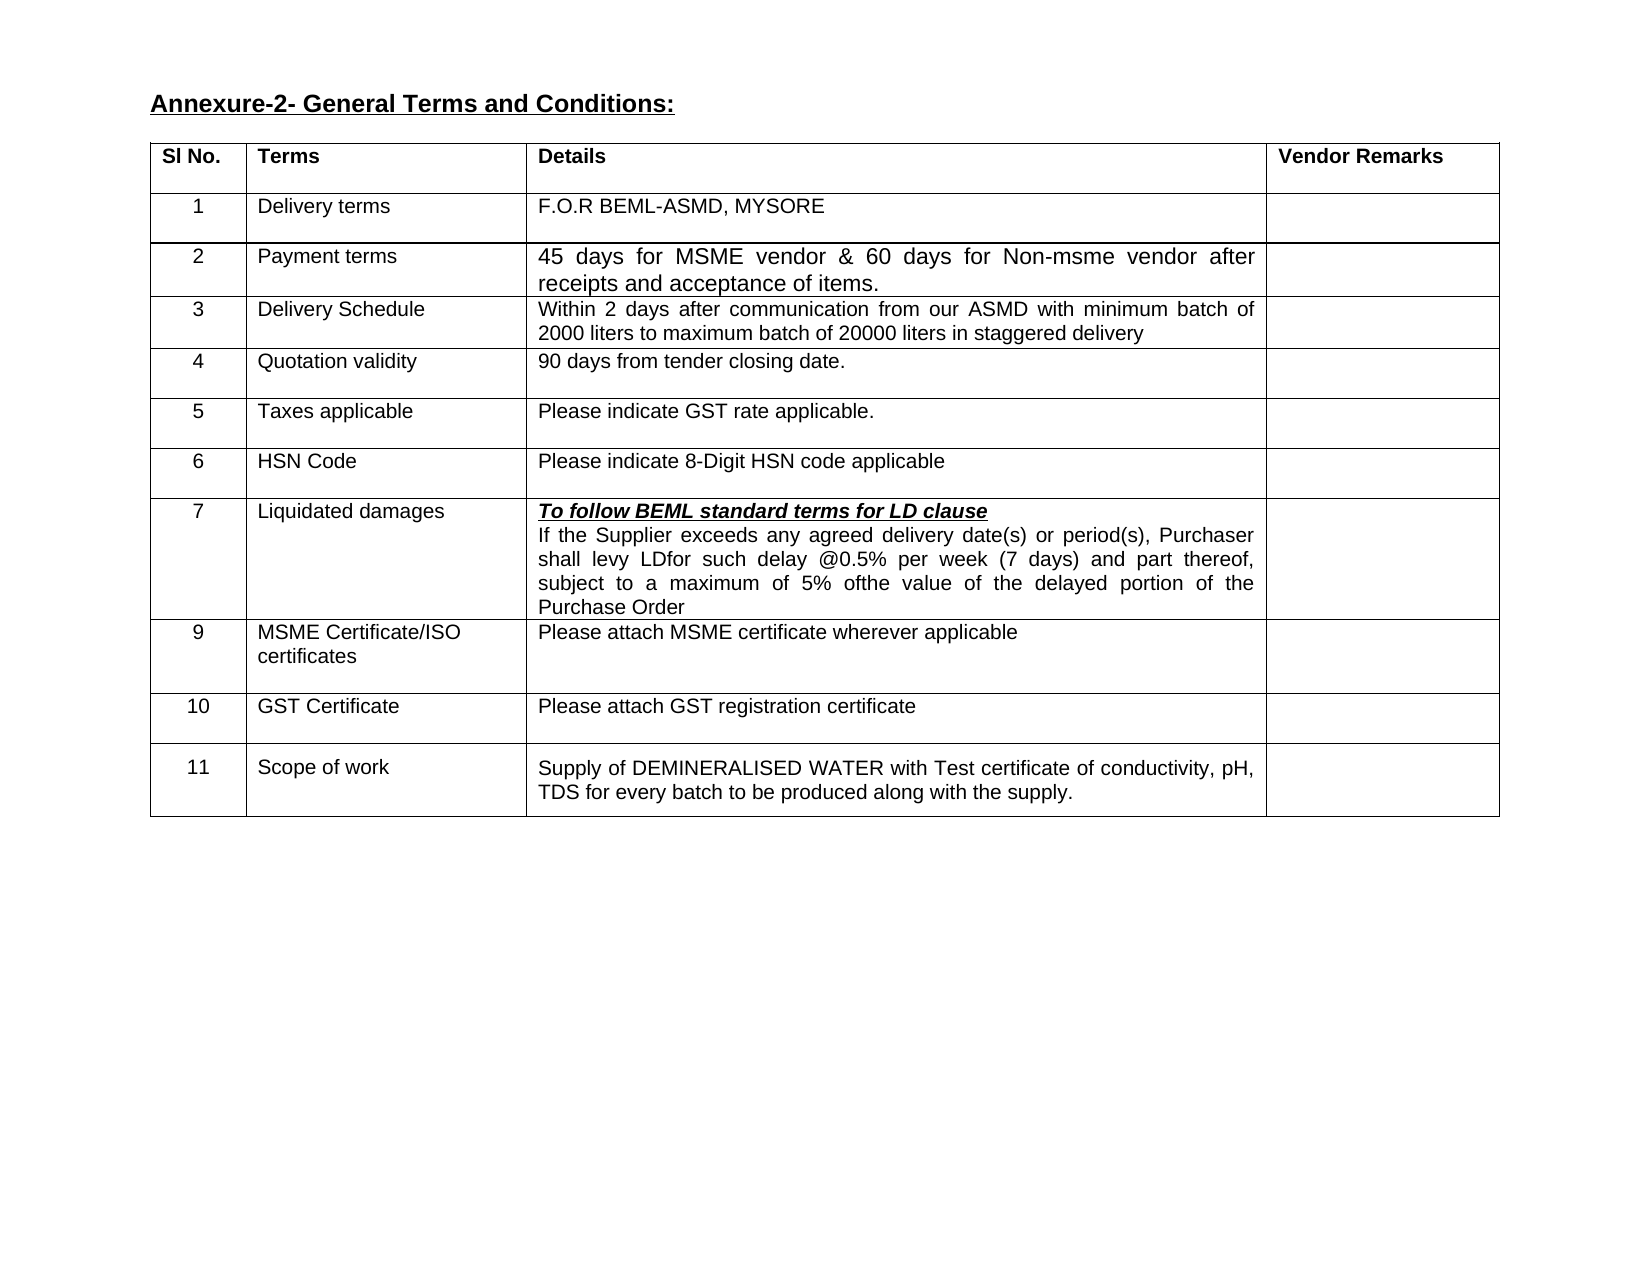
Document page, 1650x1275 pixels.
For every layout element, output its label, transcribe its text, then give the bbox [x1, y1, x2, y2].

table_cell 90 days from tender closing date. [527, 349, 1266, 398]
table_cell 7 [151, 499, 246, 619]
table_cell GST Certificate [247, 694, 526, 743]
table_cell [1267, 449, 1499, 498]
table_cell Liquidated damages [247, 499, 526, 619]
table_cell [1267, 744, 1499, 816]
table_cell MSME Certificate/ISO certificates [247, 620, 526, 693]
table_cell Taxes applicable [247, 399, 526, 448]
table_cell 10 [151, 694, 246, 743]
table_cell [1267, 349, 1499, 398]
table_cell [1267, 399, 1499, 448]
table_cell 11 [151, 744, 246, 816]
table_cell [1267, 620, 1499, 693]
table_cell 4 [151, 349, 246, 398]
table_cell 1 [151, 194, 246, 242]
table_cell Please indicate GST rate applicable. [527, 399, 1266, 448]
table_cell 9 [151, 620, 246, 693]
table_cell Scope of work [247, 744, 526, 816]
table_cell [1267, 694, 1499, 743]
table_cell Quotation validity [247, 349, 526, 398]
table_cell To follow BEML standard terms for LD clause If the Supplier exceeds any agreed delivery date(s) or period(s), Purchaser shall levy LDfor such delay @0.5% per week (7 days) and part thereof, subject to a maximum of 5% ofthe value of the delayed portion of the Purchase Order [527, 499, 1266, 619]
table_cell Supply of DEMINERALISED WATER with Test certificate of conductivity, pH, TDS for every batch to be produced along with the supply. [527, 744, 1266, 816]
table_cell Payment terms [247, 244, 526, 296]
table_cell [1267, 194, 1499, 242]
table_cell Delivery Schedule [247, 297, 526, 348]
table_cell Delivery terms [247, 194, 526, 242]
table_header Vendor Remarks [1267, 144, 1499, 192]
table_header Details [527, 144, 1266, 192]
table_cell Please attach MSME certificate wherever applicable [527, 620, 1266, 693]
table_cell [1267, 499, 1499, 619]
table_cell 6 [151, 449, 246, 498]
table_cell 2 [151, 244, 246, 296]
table_cell Please attach GST registration certificate [527, 694, 1266, 743]
table_header Terms [247, 144, 526, 192]
table_header Sl No. [151, 144, 246, 192]
table_cell HSN Code [247, 449, 526, 498]
table_cell F.O.R BEML-ASMD, MYSORE [527, 194, 1266, 242]
text Annexure-2- General Terms and Conditions: [150, 89, 1500, 117]
table_cell Within 2 days after communication from our ASMD with minimum batch of 2000 liters to maximum batch of 20000 liters in staggered delivery [527, 297, 1266, 348]
table_cell Please indicate 8-Digit HSN code applicable [527, 449, 1266, 498]
table_cell 45 days for MSME vendor & 60 days for Non-msme vendor after receipts and acceptance of items. [879, 244, 1266, 296]
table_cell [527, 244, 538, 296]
table_cell [1267, 244, 1499, 296]
table_cell [1267, 297, 1499, 348]
table_cell 3 [151, 297, 246, 348]
table_cell 5 [151, 399, 246, 448]
